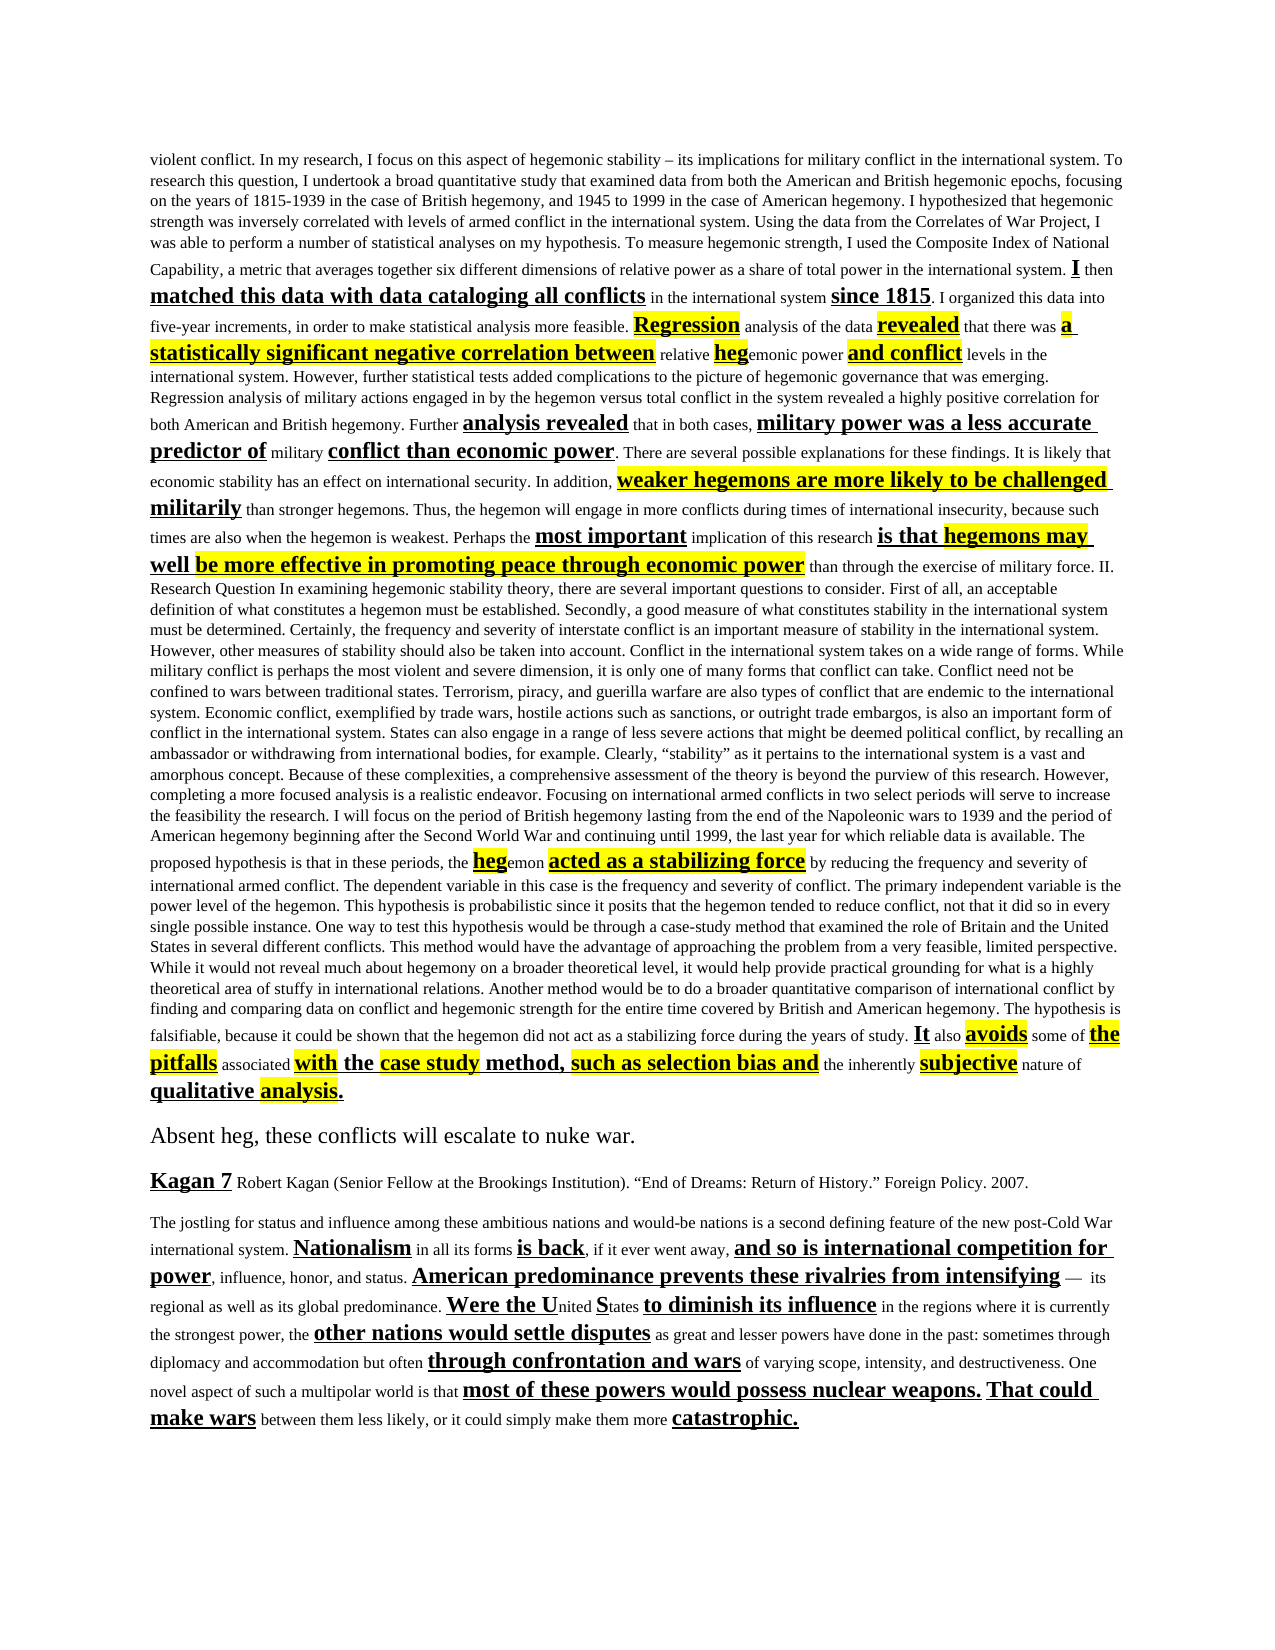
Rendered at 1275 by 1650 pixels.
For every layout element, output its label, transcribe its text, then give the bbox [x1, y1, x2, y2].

text Kagan 7 Robert Kagan (Senior Fellow at the Brookings Institution). “End of Dreams: Return of History.” Foreign Policy. 2007. [150, 1167, 1125, 1194]
text The jostling for status and influence among these ambitious nations and would-be nations is a second defining feature of the new post-Cold War international system. Nationalism in all its forms is back, if it ever went away, and so is international competition for power, influence, honor, and status. American predominance prevents these rivalries from intensifying — its regional as well as its global predominance. Were the United States to diminish its influence in the regions where it is currently the strongest power, the other nations would settle disputes as great and lesser powers have done in the past: sometimes through diplomacy and accommodation but often through confrontation and wars of varying scope, intensity, and destructiveness. One novel aspect of such a multipolar world is that most of these powers would possess nuclear weapons. That could make wars between them less likely, or it could simply make them more catastrophic. [150, 1212, 1125, 1431]
text Absent heg, these conflicts will escalate to nuke war. [150, 1122, 1125, 1149]
